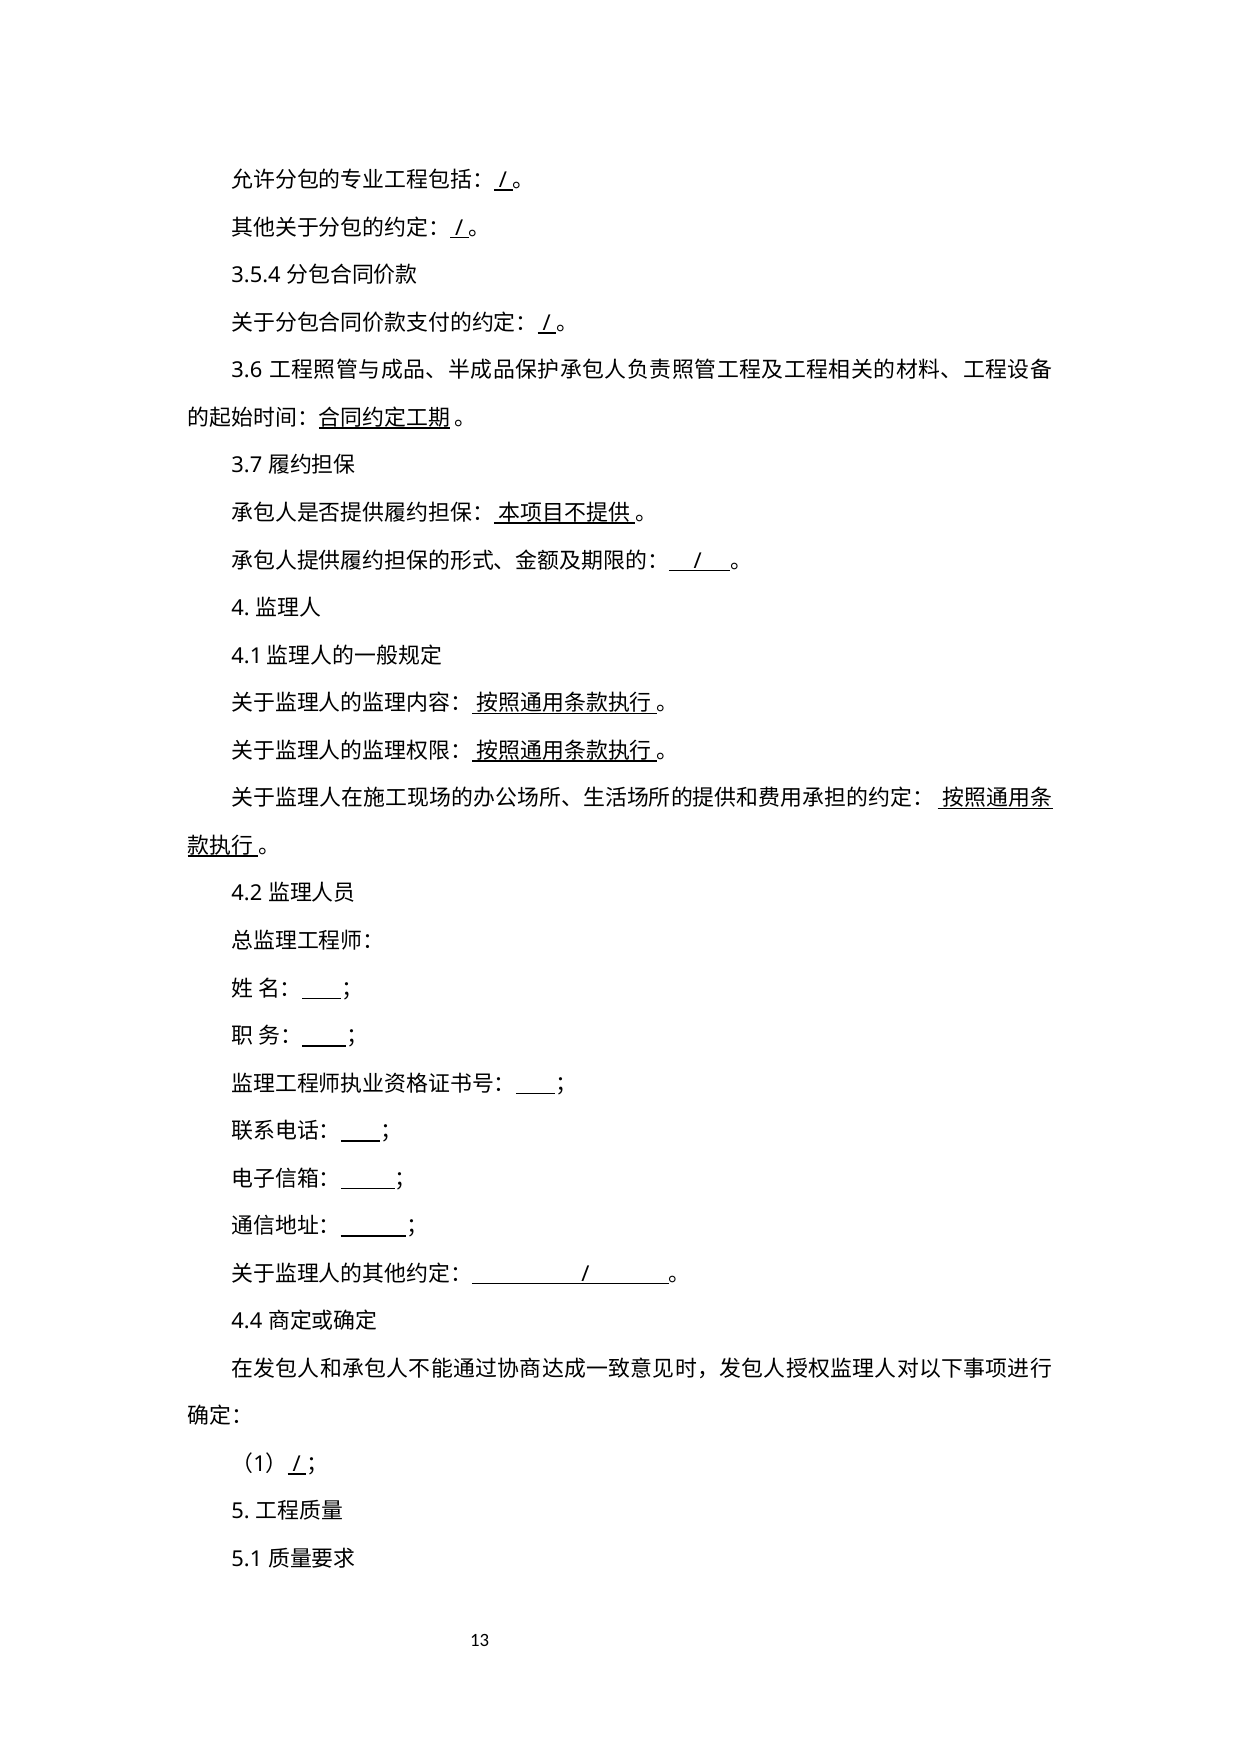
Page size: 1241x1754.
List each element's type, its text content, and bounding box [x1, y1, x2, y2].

text 4.2 监理人员 [187, 875, 1053, 907]
text 4. 监理人 [187, 590, 1053, 622]
text 姓 名： ； [187, 971, 1053, 1002]
text 5. 工程质量 [187, 1493, 1053, 1525]
text 承包人是否提供履约担保： 本项目不提供 。 [187, 495, 1053, 527]
text 关于监理人的监理权限： 按照通用条款执行 。 [187, 733, 1053, 764]
text 关于监理人在施工现场的办公场所、生活场所的提供和费用承担的约定： 按照通用条款执行 。 [187, 780, 1053, 859]
text 关于分包合同价款支付的约定： / 。 [187, 305, 1053, 337]
text 3.6 工程照管与成品、半成品保护承包人负责照管工程及工程相关的材料、工程设备的起始时间：合同约定工期 。 [187, 352, 1053, 432]
text 其他关于分包的约定： / 。 [187, 209, 1053, 241]
text （1） / ； [187, 1446, 1053, 1477]
text 联系电话： ； [187, 1113, 1053, 1145]
text 承包人提供履约担保的形式、金额及期限的： / 。 [187, 543, 1053, 574]
text 关于监理人的其他约定： / 。 [187, 1256, 1053, 1287]
text 关于监理人的监理内容： 按照通用条款执行 。 [187, 685, 1053, 717]
text 4.4 商定或确定 [187, 1303, 1053, 1335]
text 3.5.4 分包合同价款 [187, 257, 1053, 289]
text 职 务： ； [187, 1018, 1053, 1050]
text 电子信箱： ； [187, 1161, 1053, 1192]
text 允许分包的专业工程包括： / 。 [187, 162, 1053, 194]
text 监理工程师执业资格证书号： ； [187, 1066, 1053, 1097]
text 通信地址： ； [187, 1208, 1053, 1240]
text 3.7 履约担保 [187, 447, 1053, 479]
text 5.1 质量要求 [187, 1541, 1053, 1573]
text 在发包人和承包人不能通过协商达成一致意见时，发包人授权监理人对以下事项进行确定： [187, 1351, 1053, 1430]
text 总监理工程师： [187, 923, 1053, 955]
text 4.1监理人的一般规定 [187, 638, 1053, 669]
